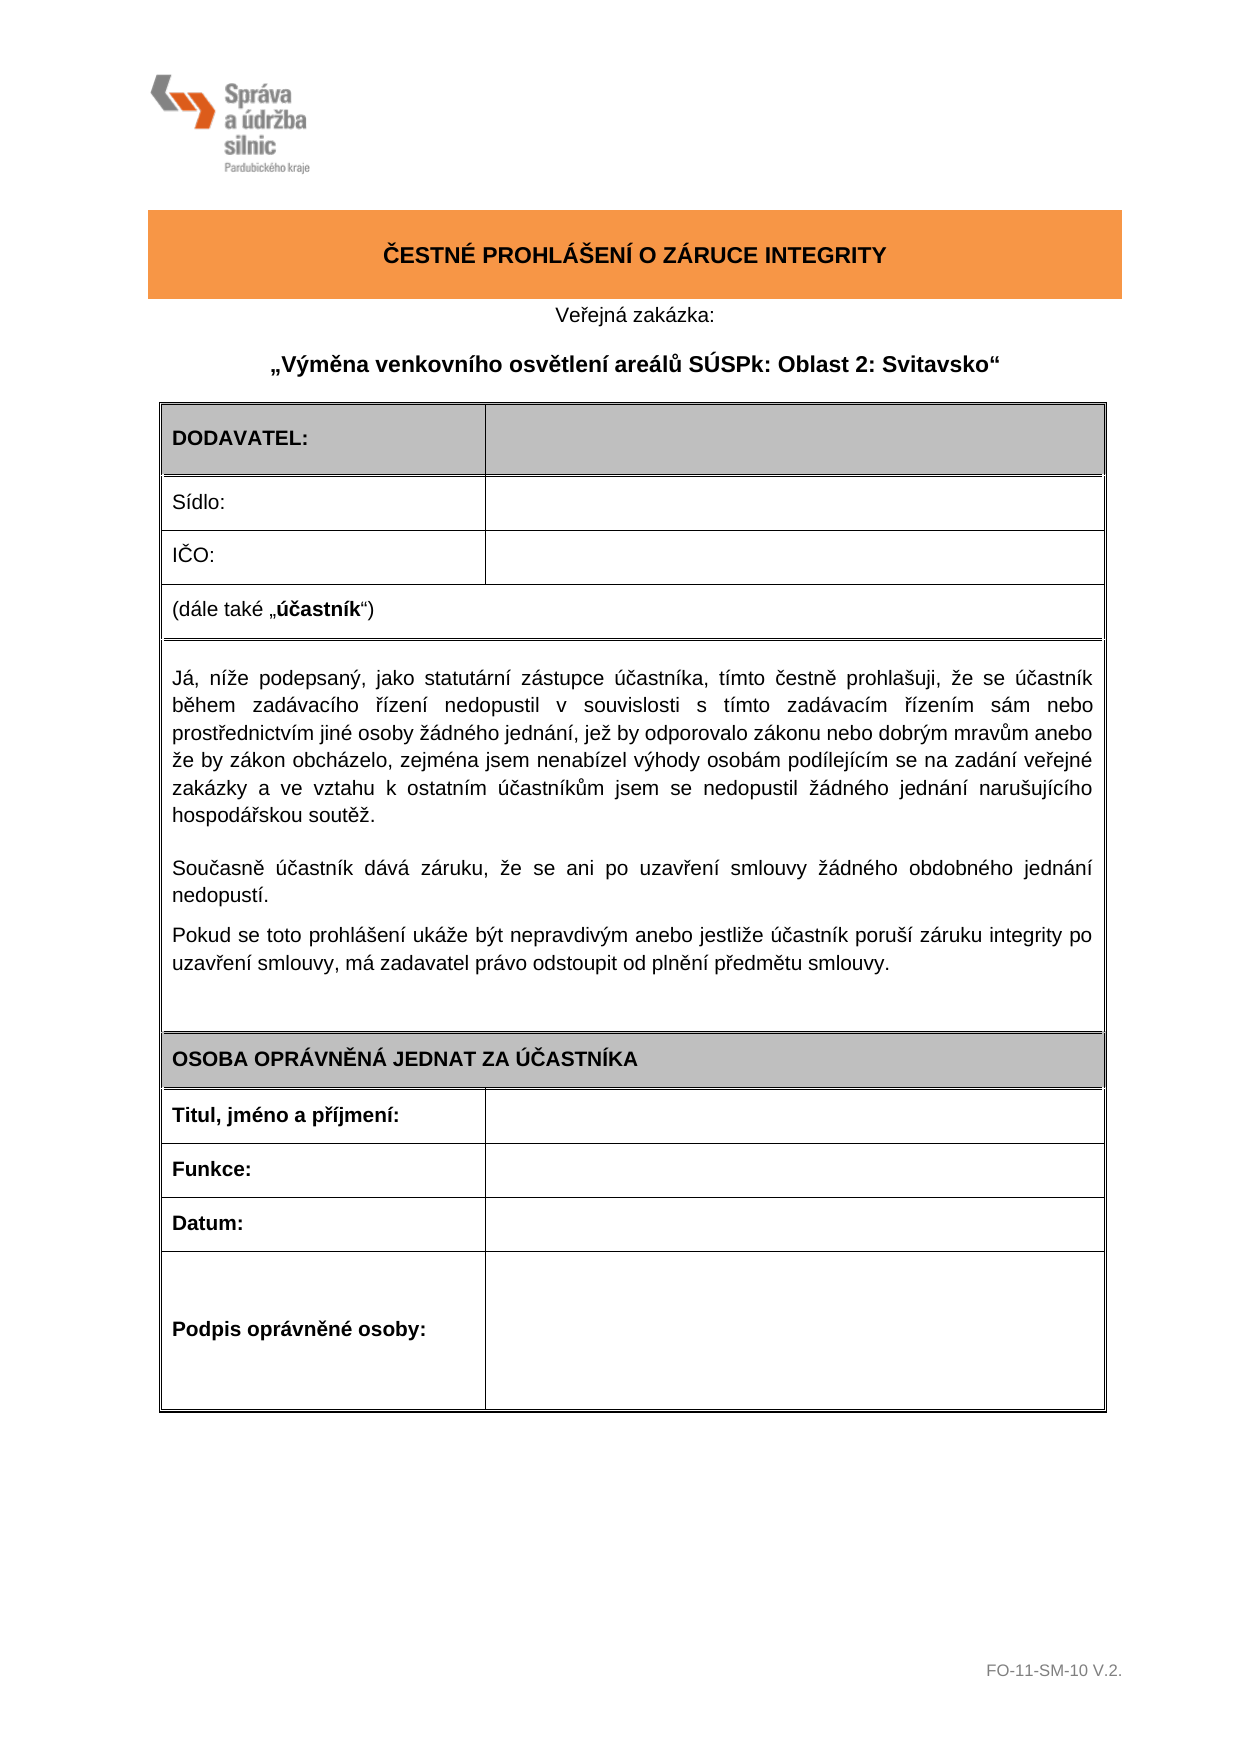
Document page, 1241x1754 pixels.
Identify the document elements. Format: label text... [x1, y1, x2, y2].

table_cell [486, 1087, 1106, 1143]
table_cell Sídlo: [161, 474, 485, 530]
table_cell (dále také „účastník“) [162, 585, 1104, 637]
table_cell [486, 474, 1106, 530]
table_cell osoba oprávněná jednat za účastníka [162, 1031, 1104, 1087]
table_cell Já, níže podepsaný, jako statutární zástupce účastníka, tímto čestně prohlašuji, že se účastník během zadávacího řízení nedopustil v souvislosti s tímto zadávacím řízením sám nebo prostřednictvím jiné osoby žádného jednání, jež by odporovalo zákonu nebo dobrým mravům anebo že by zákon obcházelo, zejména jsem nenabízel výhody osobám podílejícím se na zadání veřejné zakázky a ve vztahu k ostatním účastníkům jsem se nedopustil žádného jednání narušujícího hospodářskou soutěž. Současně účastník dává záruku, že se ani po uzavření smlouvy žádného obdobného jednání nedopustí. Pokud se toto prohlášení ukáže být nepravdivým anebo jestliže účastník poruší záruku integrity po uzavření smlouvy, má zadavatel právo odstoupit od plnění předmětu smlouvy. [162, 638, 1104, 1031]
table_cell Funkce: [162, 1144, 485, 1197]
text „Výměna venkovního osvětlení areálů SÚSPk: Oblast 2: Svitavsko“ [148, 351, 1122, 377]
table_header DODAVATEL: [162, 405, 485, 474]
text Veřejná zakázka: [148, 302, 1122, 326]
table_cell Titul, jméno a příjmení: [161, 1087, 485, 1143]
picture [147, 73, 314, 177]
table_cell IČO: [162, 531, 485, 584]
table_cell [486, 531, 1104, 584]
table_cell Datum: [162, 1198, 485, 1251]
table_cell [486, 1198, 1104, 1251]
table_cell [486, 1144, 1104, 1197]
table_cell Podpis oprávněné osoby: [162, 1252, 485, 1409]
table_cell [486, 1252, 1104, 1409]
text čestné Prohlášení o záruce integrity [148, 242, 1122, 268]
table_header [486, 405, 1104, 474]
